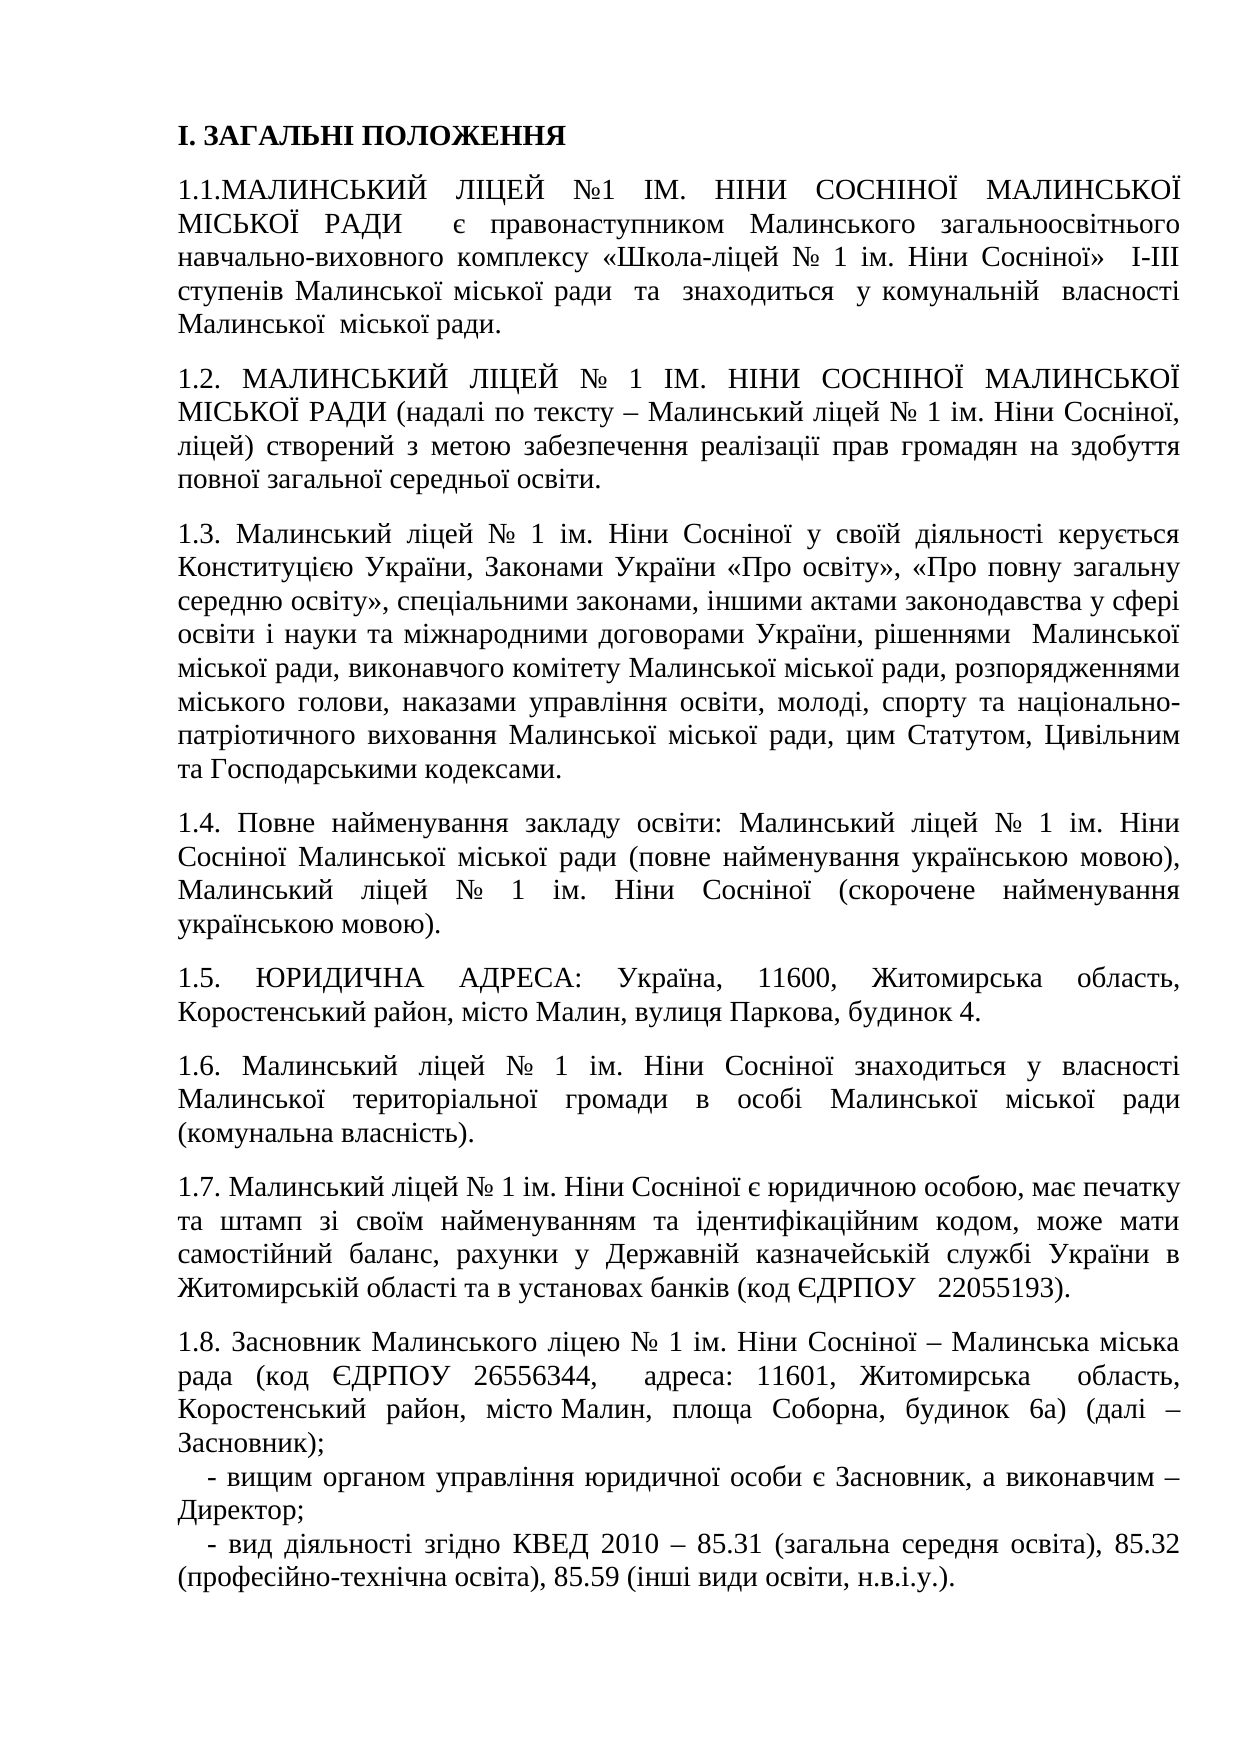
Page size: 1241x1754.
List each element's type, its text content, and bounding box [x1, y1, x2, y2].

text 1.4. Повне найменування закладу освіти: Малинський ліцей № 1 ім. Ніни Сосніної Малинської міської ради (повне найменування українською мовою), Малинський ліцей № 1 ім. Ніни Сосніної (скорочене найменування українською мовою). [177, 805, 1181, 939]
text 1.8. Засновник Малинського ліцею № 1 ім. Ніни Сосніної – Малинська міська рада (код ЄДРПОУ 26556344, адреса: 11601, Житомирська область, Коростенський район, місто Малин, площа Соборна, будинок 6а) (далі – Засновник); [177, 1324, 1181, 1459]
text І. ЗАГАЛЬНІ ПОЛОЖЕННЯ [177, 118, 1181, 152]
text - вид діяльності згідно КВЕД 2010 – 85.31 (загальна середня освіта), 85.32 (професійно-технічна освіта), 85.59 (інші види освіти, н.в.і.у.). [177, 1526, 1181, 1593]
text - вищим органом управління юридичної особи є Засновник, а виконавчим – Директор; [177, 1459, 1181, 1526]
text 1.6. Малинський ліцей № 1 ім. Ніни Сосніної знаходиться у власності Малинської територіальної громади в особі Малинської міської ради (комунальна власність). [177, 1048, 1181, 1149]
text 1.2. МАЛИНСЬКИЙ ЛІЦЕЙ № 1 ІМ. НІНИ СОСНІНОЇ МАЛИНСЬКОЇ МІСЬКОЇ РАДИ (надалі по тексту – Малинський ліцей № 1 ім. Ніни Сосніної, ліцей) створений з метою забезпечення реалізації прав громадян на здобуття повної загальної середньої освіти. [177, 361, 1181, 495]
text 1.7. Малинський ліцей № 1 ім. Ніни Сосніної є юридичною особою, має печатку та штамп зі своїм найменуванням та ідентифікаційним кодом, може мати самостійний баланс, рахунки у Державній казначейській службі України в Житомирській області та в установах банків (код ЄДРПОУ 22055193). [177, 1169, 1181, 1304]
text 1.1.МАЛИНСЬКИЙ ЛІЦЕЙ №1 ІМ. НІНИ СОСНІНОЇ МАЛИНСЬКОЇ МІСЬКОЇ РАДИ є правонаступником Малинського загальноосвітнього навчально-виховного комплексу «Школа-ліцей № 1 ім. Ніни Сосніної» І-ІІІ ступенів Малинської міської ради та знаходиться у комунальній власності Малинської міської ради. [177, 172, 1181, 340]
text 1.3. Малинський ліцей № 1 ім. Ніни Сосніної у своїй діяльності керується Конституцією України, Законами України «Про освіту», «Про повну загальну середню освіту», спеціальними законами, іншими актами законодавства у сфері освіти і науки та міжнародними договорами України, рішеннями Малинської міської ради, виконавчого комітету Малинської міської ради, розпорядженнями міського голови, наказами управління освіти, молоді, спорту та національно-патріотичного виховання Малинської міської ради, цим Статутом, Цивільним та Господарськими кодексами. [177, 516, 1181, 784]
text 1.5. ЮРИДИЧНА АДРЕСА: Україна, 11600, Житомирська область, Коростенський район, місто Малин, вулиця Паркова, будинок 4. [177, 960, 1181, 1027]
